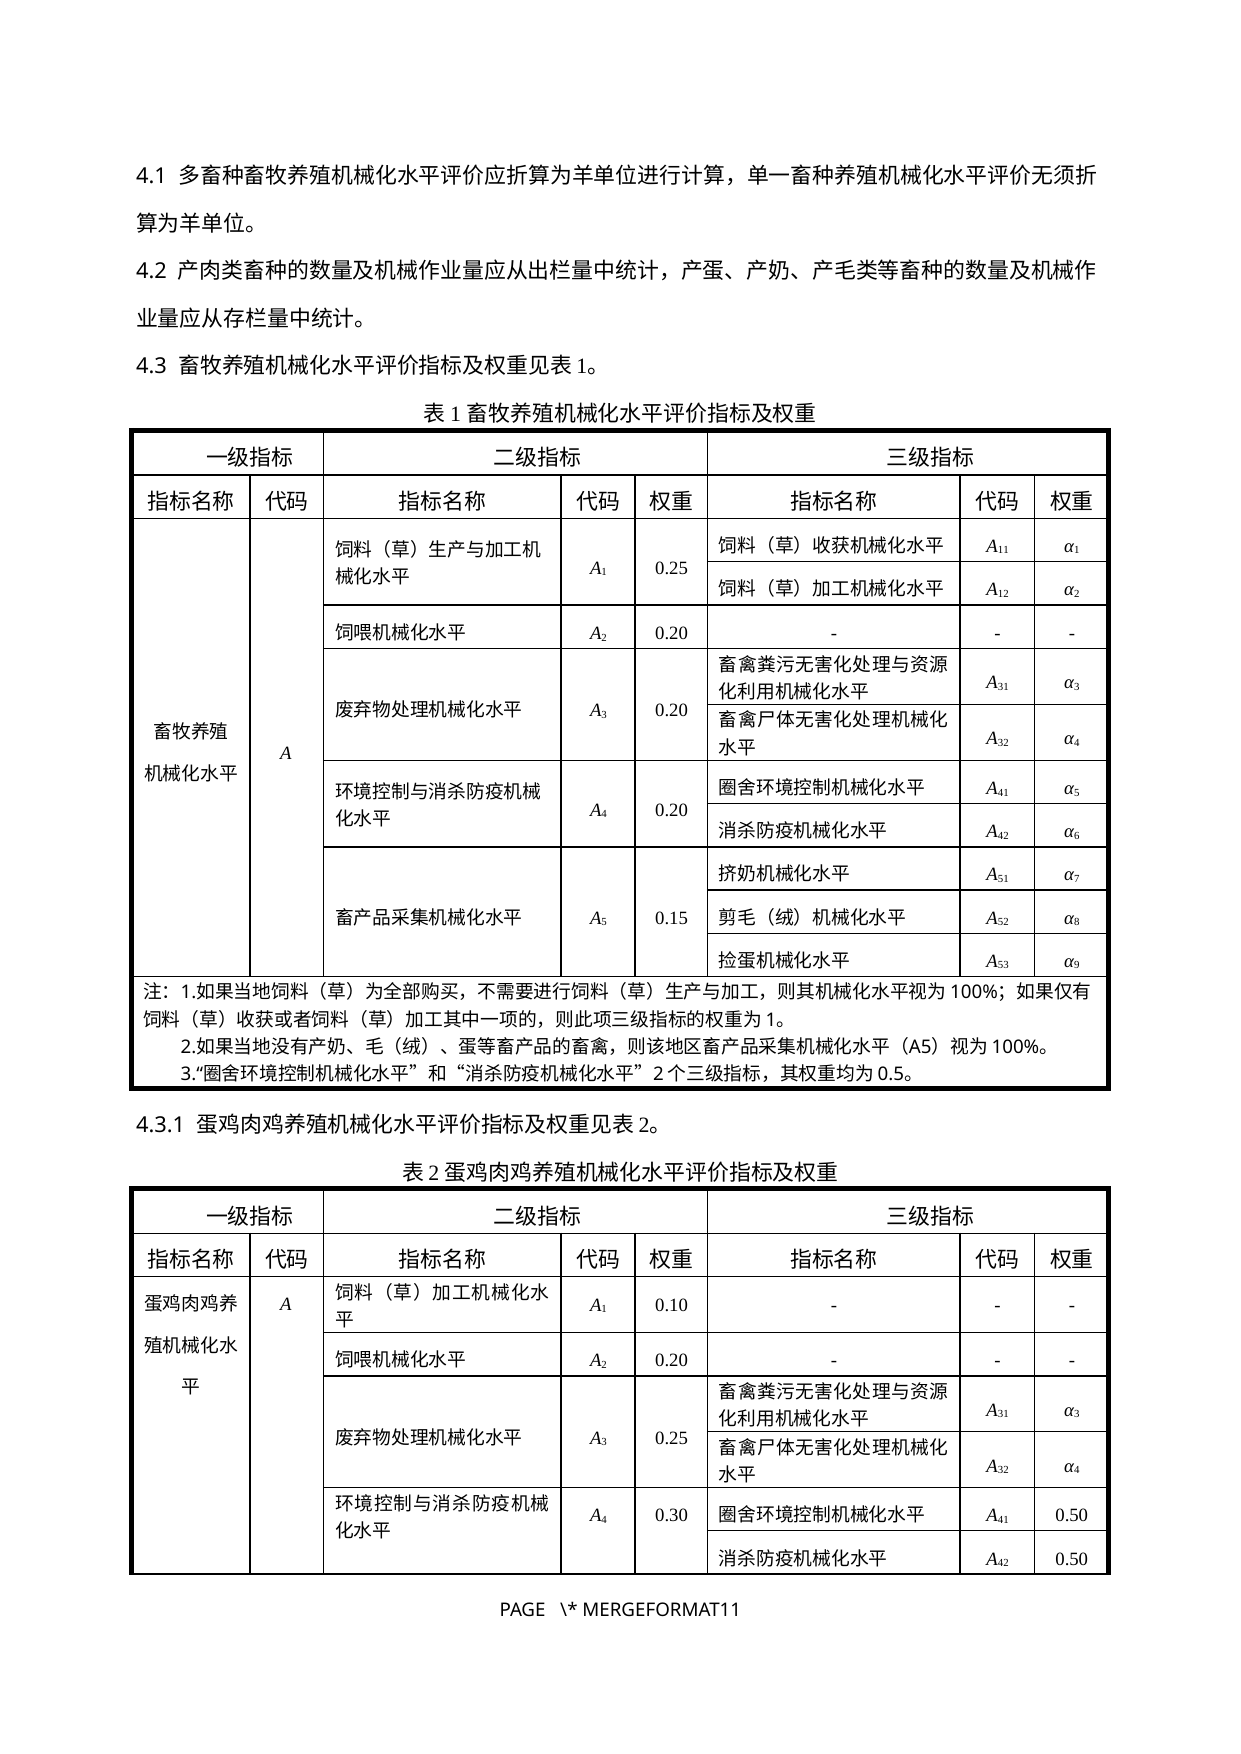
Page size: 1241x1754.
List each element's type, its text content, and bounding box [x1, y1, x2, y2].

table_cell 权重 [636, 476, 707, 517]
table_cell A3 [562, 1377, 634, 1487]
table_cell 饲喂机械化水平 [324, 606, 560, 648]
table_cell A42 [961, 1531, 1034, 1573]
table_cell 饲料（草）加工机械化水平 [708, 562, 959, 604]
table_cell 权重 [636, 1234, 707, 1276]
table_cell 0.25 [636, 519, 707, 604]
table_cell 消杀防疫机械化水平 [708, 1531, 959, 1573]
text 4.2 产肉类畜种的数量及机械作业量应从出栏量中统计，产蛋、产奶、产毛类等畜种的数量及机械作业量应从存栏量中统计。 [136, 253, 1104, 333]
table_cell - [708, 606, 959, 648]
table_cell α4 [1035, 705, 1106, 759]
table_cell - [961, 606, 1034, 648]
table_header 三级指标 [708, 1191, 1106, 1232]
table_cell A51 [961, 848, 1034, 889]
table_cell 废弃物处理机械化水平 [324, 1377, 560, 1487]
table_cell 畜牧养殖 机械化水平 [134, 519, 249, 976]
table_cell 代码 [251, 1234, 323, 1276]
table_cell α6 [1035, 804, 1106, 846]
table_cell 0.50 [1035, 1488, 1106, 1530]
table_cell A4 [562, 1488, 634, 1573]
table_cell A1 [562, 1277, 634, 1332]
table_cell 圈舍环境控制机械化水平 [708, 1488, 959, 1530]
table_cell 挤奶机械化水平 [708, 848, 959, 889]
table_cell 畜禽尸体无害化处理机械化水平 [708, 1432, 959, 1487]
table_cell 0.30 [636, 1488, 707, 1573]
text 表2 蛋鸡肉鸡养殖机械化水平评价指标及权重 [136, 1154, 1104, 1186]
table_cell 饲喂机械化水平 [324, 1333, 560, 1375]
text 4.1 多畜种畜牧养殖机械化水平评价应折算为羊单位进行计算，单一畜种养殖机械化水平评价无须折算为羊单位。 [136, 158, 1104, 238]
table_cell A3 [562, 649, 634, 759]
table_cell 畜禽粪污无害化处理与资源化利用机械化水平 [708, 1377, 959, 1431]
table_cell A52 [961, 891, 1034, 932]
table_cell 饲料（草）加工机械化水平 [324, 1277, 560, 1332]
table_cell 0.20 [636, 649, 707, 759]
table_cell α9 [1035, 934, 1106, 976]
text 4.3.1 蛋鸡肉鸡养殖机械化水平评价指标及权重见表2。 [136, 1107, 1104, 1139]
table_cell A2 [562, 606, 634, 648]
table_cell 指标名称 [324, 1234, 560, 1276]
table_cell 指标名称 [708, 1234, 959, 1276]
table_cell 0.20 [636, 1333, 707, 1375]
table_cell A31 [961, 1377, 1034, 1431]
table_cell A32 [961, 705, 1034, 759]
table_cell 0.25 [636, 1377, 707, 1487]
table_cell 代码 [251, 476, 323, 517]
table_cell α8 [1035, 891, 1106, 932]
table_cell A53 [961, 934, 1034, 976]
table_cell 代码 [562, 1234, 634, 1276]
table_cell - [1035, 1333, 1106, 1375]
table_cell - [961, 1333, 1034, 1375]
table_header 一级指标 [134, 433, 323, 474]
table_cell α3 [1035, 649, 1106, 703]
table_cell 捡蛋机械化水平 [708, 934, 959, 976]
table_cell - [1035, 606, 1106, 648]
table_cell 畜禽尸体无害化处理机械化水平 [708, 705, 959, 759]
text 表1 畜牧养殖机械化水平评价指标及权重 [136, 396, 1104, 428]
table_cell 畜禽粪污无害化处理与资源化利用机械化水平 [708, 649, 959, 703]
table_header 二级指标 [324, 433, 707, 474]
table_cell α4 [1035, 1432, 1106, 1487]
table_cell 代码 [961, 476, 1034, 517]
table_cell 指标名称 [134, 476, 249, 517]
table_header 三级指标 [708, 433, 1106, 474]
table_cell 权重 [1035, 476, 1106, 517]
table_cell 代码 [961, 1234, 1034, 1276]
table_cell 指标名称 [134, 1234, 249, 1276]
table_cell - [708, 1277, 959, 1332]
table_cell 权重 [1035, 1234, 1106, 1276]
table_cell α7 [1035, 848, 1106, 889]
table_cell 废弃物处理机械化水平 [324, 649, 560, 759]
table_cell A42 [961, 804, 1034, 846]
table_cell α1 [1035, 519, 1106, 561]
table_cell 剪毛（绒）机械化水平 [708, 891, 959, 932]
table_cell 注：1.如果当地饲料（草）为全部购买，不需要进行饲料（草）生产与加工，则其机械化水平视为100%；如果仅有饲料（草）收获或者饲料（草）加工其中一项的，则此项三级指标的权重为1。 2.如果当地没有产奶、毛（绒）、蛋等畜产品的畜禽，则该地区畜产品采集机械化水平（A5）视为100%。 3.“圈舍环境控制机械化水平”和“消杀防疫机械化水平”2个三级指标，其权重均为0.5。 [134, 977, 1106, 1086]
table_cell - [1035, 1277, 1106, 1332]
table_cell A31 [961, 649, 1034, 703]
table_cell α3 [1035, 1377, 1106, 1431]
table_cell 代码 [562, 476, 634, 517]
table_cell 0.20 [636, 761, 707, 846]
table_cell A4 [562, 761, 634, 846]
table_header 一级指标 [134, 1191, 323, 1232]
table_cell α2 [1035, 562, 1106, 604]
table_cell 蛋鸡肉鸡养殖机械化水平 [134, 1277, 249, 1573]
table_cell A2 [562, 1333, 634, 1375]
table_cell 饲料（草）收获机械化水平 [708, 519, 959, 561]
table_header 二级指标 [324, 1191, 707, 1232]
table_cell - [961, 1277, 1034, 1332]
table_cell 圈舍环境控制机械化水平 [708, 761, 959, 803]
table_cell A41 [961, 1488, 1034, 1530]
table_cell 畜产品采集机械化水平 [324, 848, 560, 976]
text 4.3 畜牧养殖机械化水平评价指标及权重见表1。 [136, 348, 1104, 380]
table_cell 饲料（草）生产与加工机械化水平 [324, 519, 560, 604]
table_cell A [251, 519, 323, 976]
table_cell A12 [961, 562, 1034, 604]
table_cell A32 [961, 1432, 1034, 1487]
table_cell A41 [961, 761, 1034, 803]
table_cell A5 [562, 848, 634, 976]
table_cell 环境控制与消杀防疫机械化水平 [324, 1488, 560, 1573]
table_cell 指标名称 [324, 476, 560, 517]
table_cell A1 [562, 519, 634, 604]
table_cell A11 [961, 519, 1034, 561]
table_cell 消杀防疫机械化水平 [708, 804, 959, 846]
table_cell 指标名称 [708, 476, 959, 517]
table_cell 0.15 [636, 848, 707, 976]
table_cell 0.10 [636, 1277, 707, 1332]
table_cell 0.50 [1035, 1531, 1106, 1573]
table_cell 0.20 [636, 606, 707, 648]
table_cell α5 [1035, 761, 1106, 803]
table_cell A [251, 1277, 323, 1573]
table_cell 环境控制与消杀防疫机械化水平 [324, 761, 560, 846]
table_cell - [708, 1333, 959, 1375]
